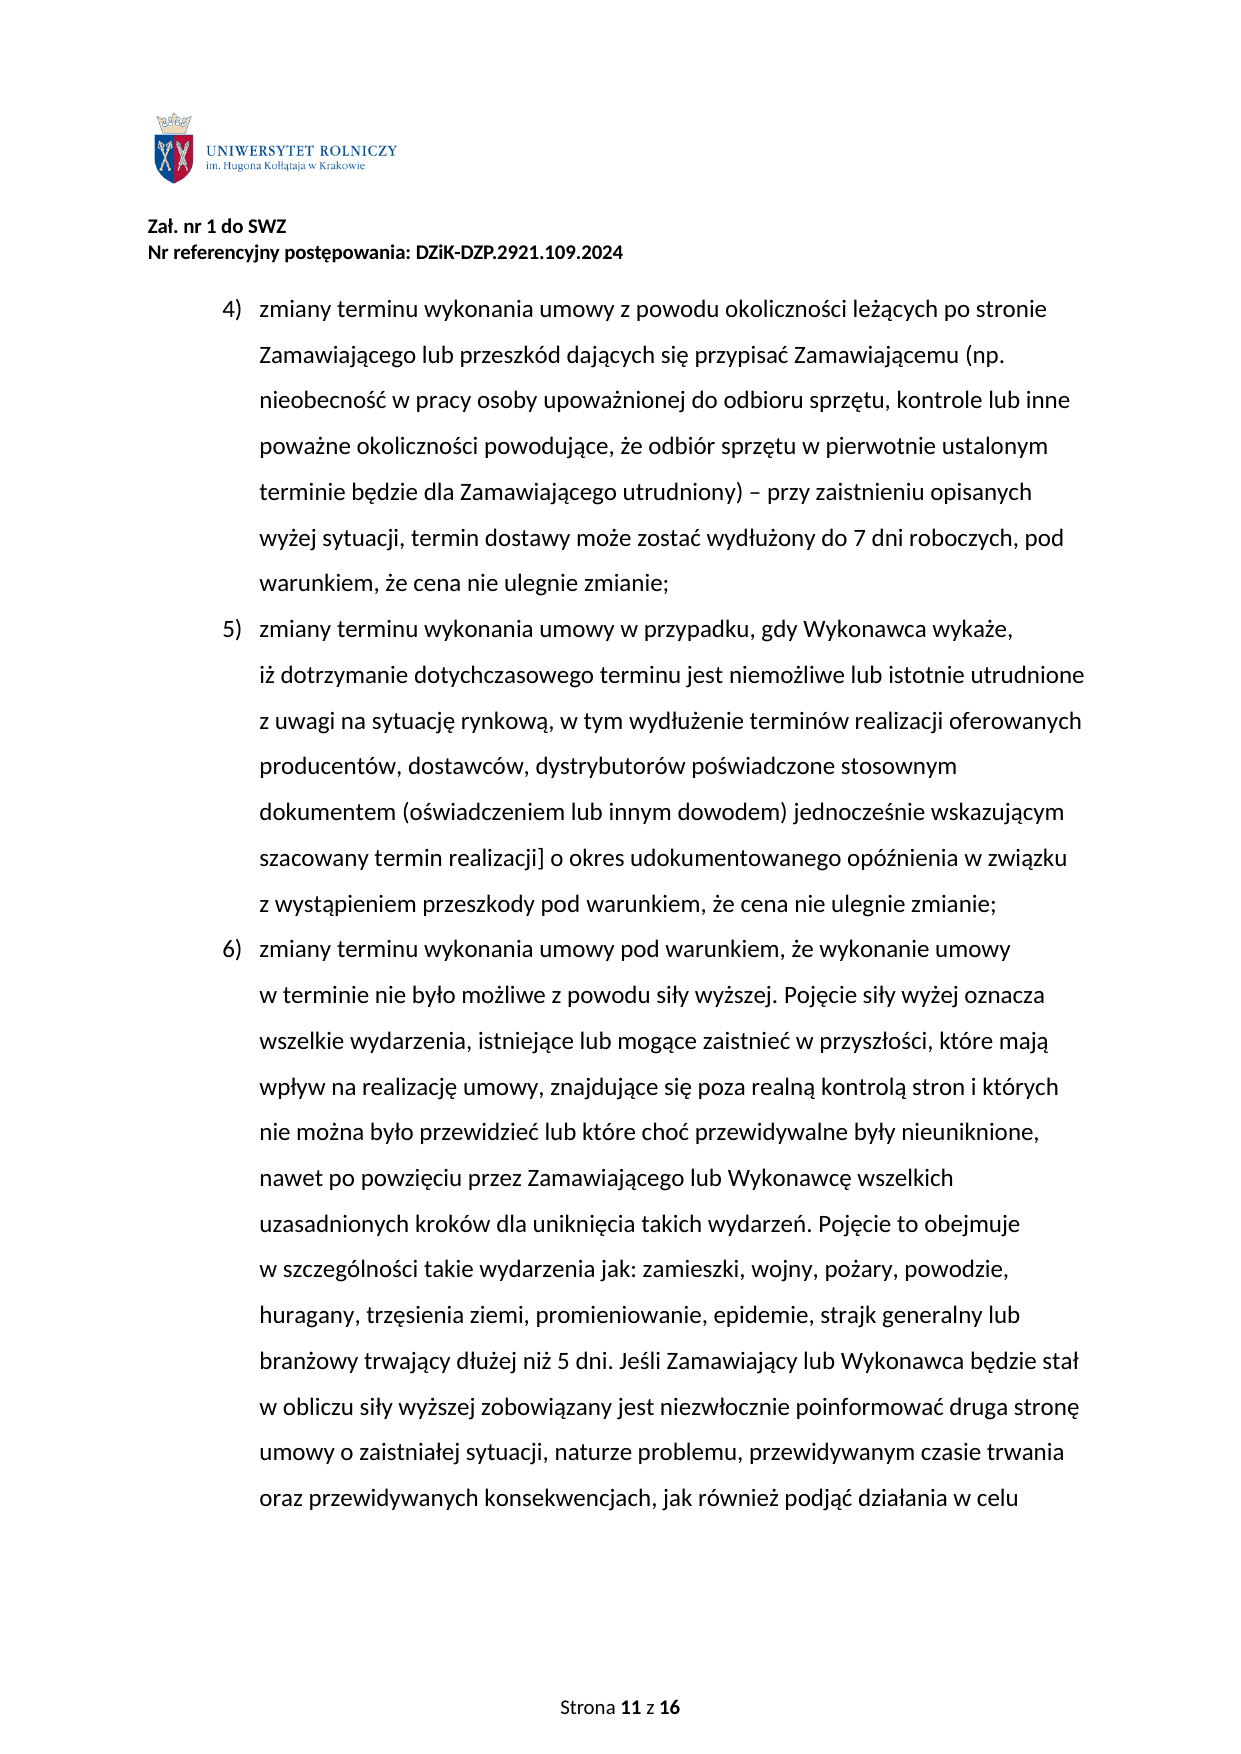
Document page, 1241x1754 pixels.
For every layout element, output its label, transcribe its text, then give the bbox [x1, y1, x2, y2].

list zmiany terminu wykonania umowy w przypadku, gdy Wykonawca wykaże, iż dotrzymanie dotychczasowego terminu jest niemożliwe lub istotnie utrudnione z uwagi na sytuację rynkową, w tym wydłużenie terminów realizacji oferowanych producentów, dostawców, dystrybutorów poświadczone stosownym dokumentem (oświadczeniem lub innym dowodem) jednocześnie wskazującym szacowany termin realizacji] o okres udokumentowanego opóźnienia w związku z wystąpieniem przeszkody pod warunkiem, że cena nie ulegnie zmianie; [222, 613, 1093, 918]
list zmiany terminu wykonania umowy z powodu okoliczności leżących po stronie Zamawiającego lub przeszkód dających się przypisać Zamawiającemu (np. nieobecność w pracy osoby upoważnionej do odbioru sprzętu, kontrole lub inne poważne okoliczności powodujące, że odbiór sprzętu w pierwotnie ustalonym terminie będzie dla Zamawiającego utrudniony) – przy zaistnieniu opisanych wyżej sytuacji, termin dostawy może zostać wydłużony do 7 dni roboczych, pod warunkiem, że cena nie ulegnie zmianie; [222, 293, 1093, 598]
picture [151, 113, 408, 186]
